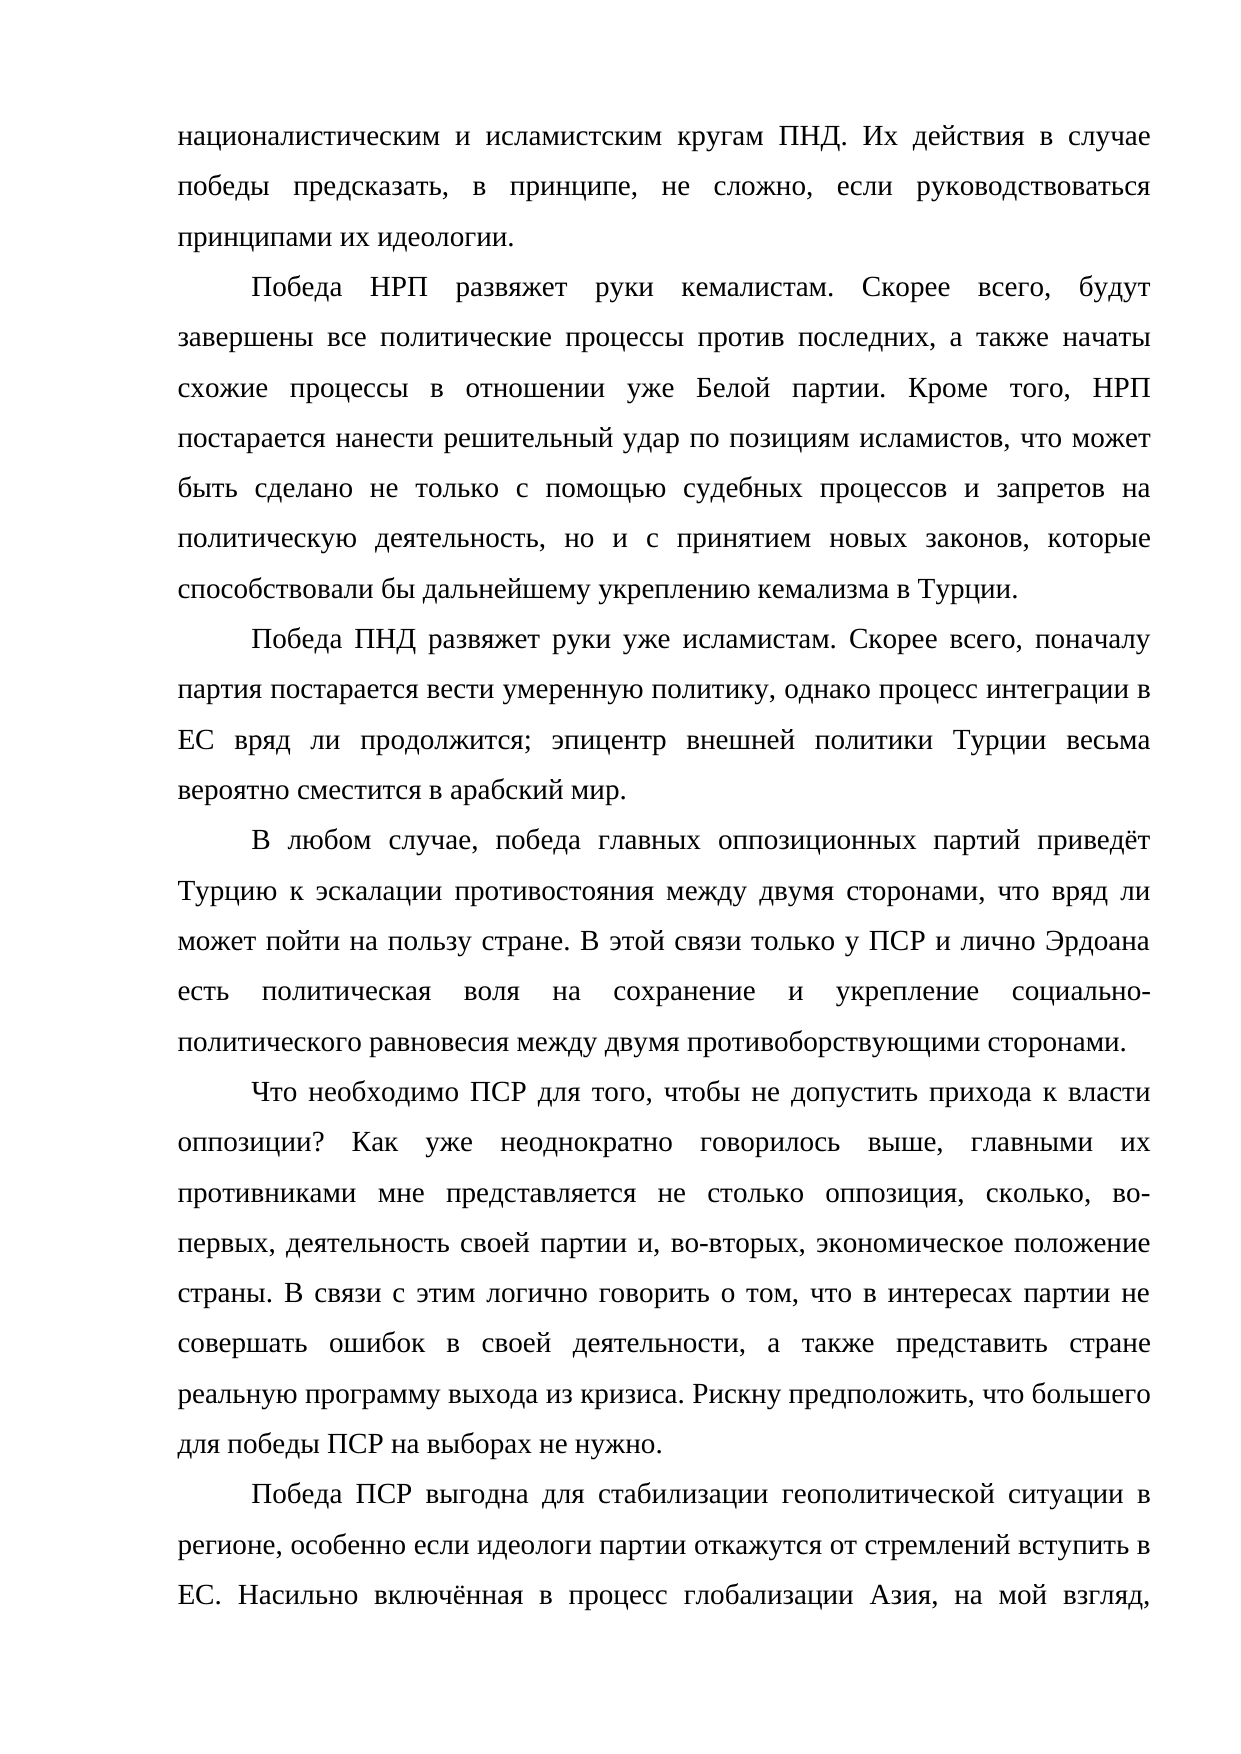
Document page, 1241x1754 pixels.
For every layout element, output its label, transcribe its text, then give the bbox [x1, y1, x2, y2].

text Что необходимо ПСР для того, чтобы не допустить прихода к власти оппозиции? Как уже неоднократно говорилось выше, главными их противниками мне представляется не столько оппозиция, сколько, во-первых, деятельность своей партии и, во-вторых, экономическое положение страны. В связи с этим логично говорить о том, что в интересах партии не совершать ошибок в своей деятельности, а также представить стране реальную программу выхода из кризиса. Рискну предположить, что большего для победы ПСР на выборах не нужно. [177, 1074, 1152, 1460]
text Победа НРП развяжет руки кемалистам. Скорее всего, будут завершены все политические процессы против последних, а также начаты схожие процессы в отношении уже Белой партии. Кроме того, НРП постарается нанести решительный удар по позициям исламистов, что может быть сделано не только с помощью судебных процессов и запретов на политическую деятельность, но и с принятием новых законов, которые способствовали бы дальнейшему укреплению кемализма в Турции. [177, 269, 1152, 604]
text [177, 1477, 1152, 1611]
text Победа ПНД развяжет руки уже исламистам. Скорее всего, поначалу партия постарается вести умеренную политику, однако процесс интеграции в ЕС вряд ли продолжится; эпицентр внешней политики Турции весьма вероятно сместится в арабский мир. [177, 621, 1152, 806]
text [177, 118, 1152, 252]
text В любом случае, победа главных оппозиционных партий приведёт Турцию к эскалации противостояния между двумя сторонами, что вряд ли может пойти на пользу стране. В этой связи только у ПСР и лично Эрдоана есть политическая воля на сохранение и укрепление социально-политического равновесия между двумя противоборствующими сторонами. [177, 822, 1152, 1057]
